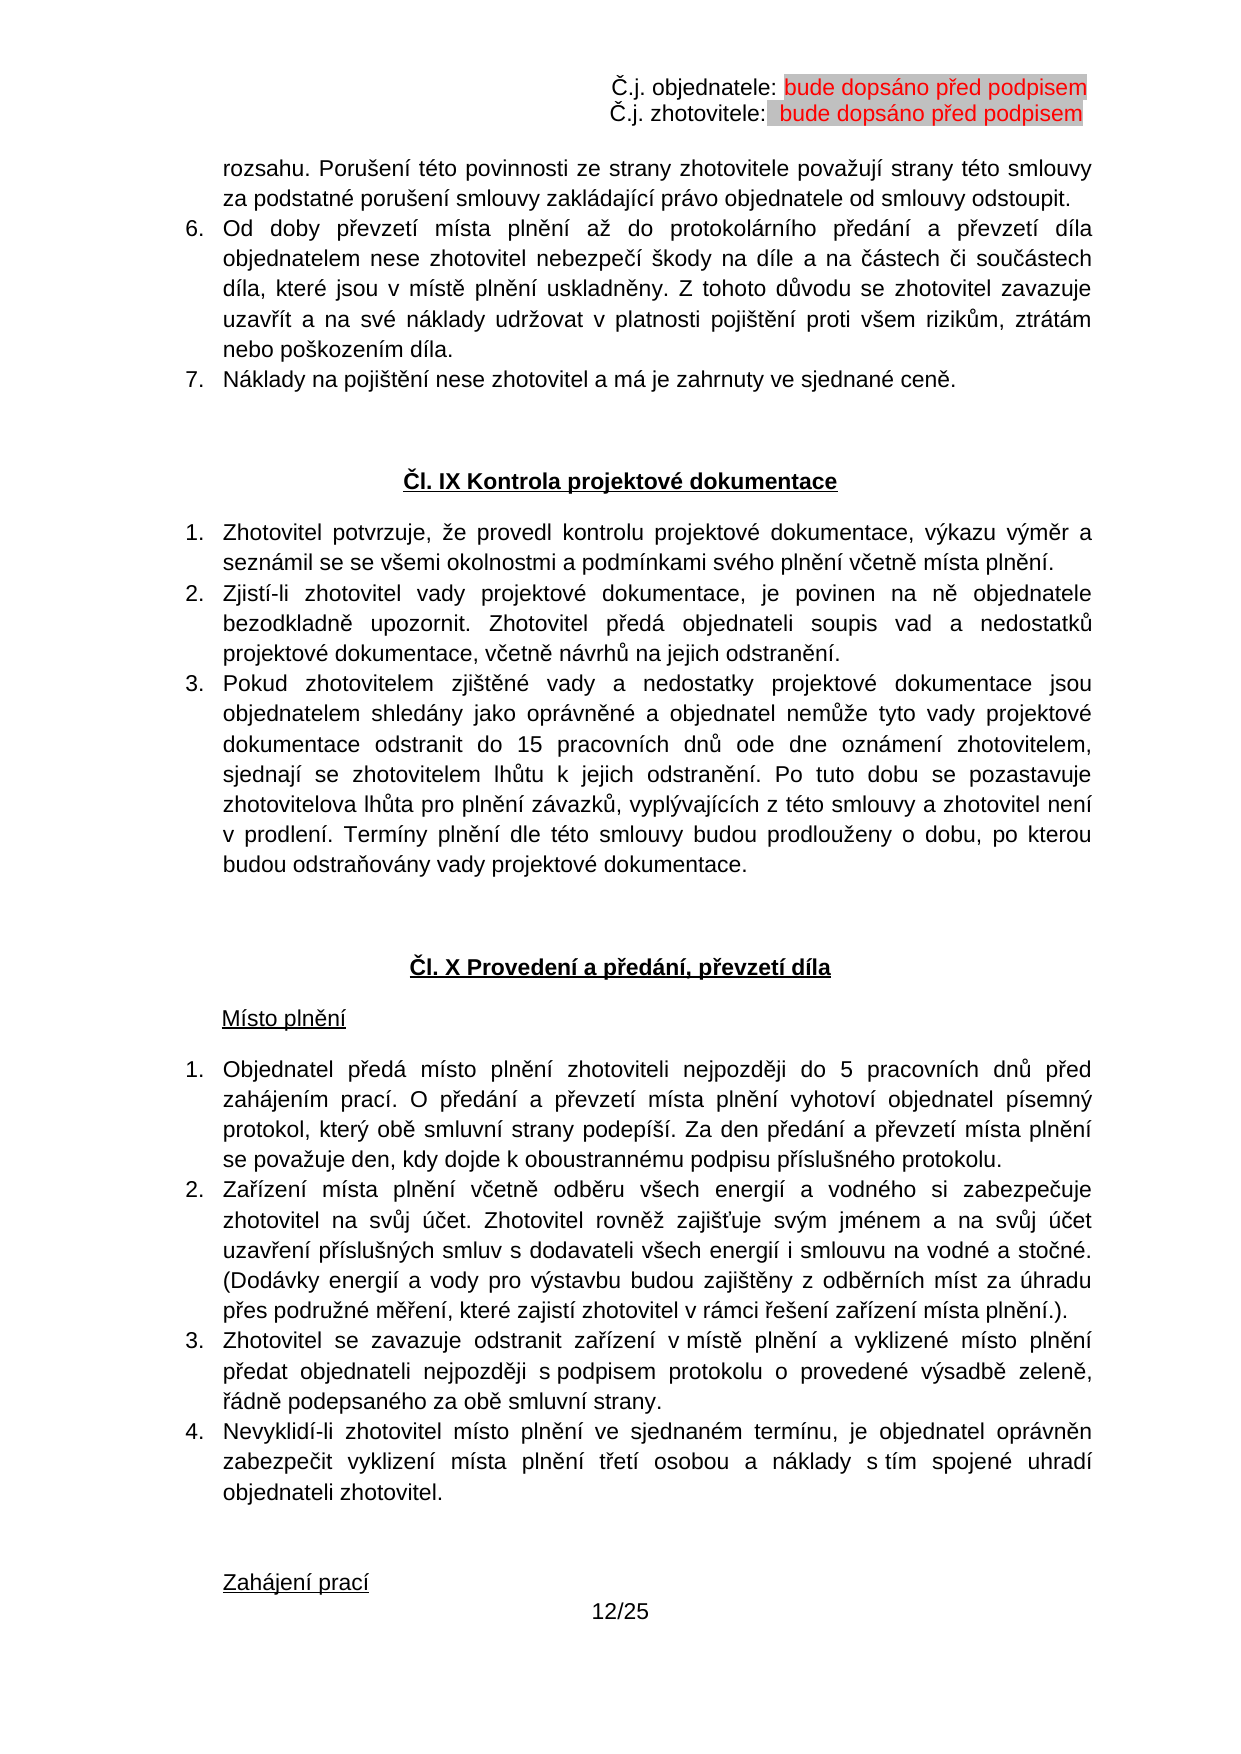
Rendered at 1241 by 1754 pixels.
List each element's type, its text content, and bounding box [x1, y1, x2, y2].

list Pokud zhotovitelem zjištěné vady a nedostatky projektové dokumentace jsou objednatelem shledány jako oprávněné a objednatel nemůže tyto vady projektové dokumentace odstranit do 15 pracovních dnů ode dne oznámení zhotovitelem, sjednají se zhotovitelem lhůtu k jejich odstranění. Po tuto dobu se pozastavuje zhotovitelova lhůta pro plnění závazků, vyplývajících z této smlouvy a zhotovitel není v prodlení. Termíny plnění dle této smlouvy budou prodlouženy o dobu, po kterou budou odstraňovány vady projektové dokumentace. [185, 670, 1093, 878]
list Náklady na pojištění nese zhotovitel a má je zahrnuty ve sjednané ceně. [185, 366, 1093, 392]
text Čl. X Provedení a předání, převzetí díla [148, 953, 1093, 980]
text Místo plnění [148, 1004, 1093, 1031]
list Zjistí-li zhotovitel vady projektové dokumentace, je povinen na ně objednatele bezodkladně upozornit. Zhotovitel předá objednateli soupis vad a nedostatků projektové dokumentace, včetně návrhů na jejich odstranění. [185, 579, 1093, 666]
list Zařízení místa plnění včetně odběru všech energií a vodného si zabezpečuje zhotovitel na svůj účet. Zhotovitel rovněž zajišťuje svým jménem a na svůj účet uzavření příslušných smluv s dodavateli všech energií i smlouvu na vodné a stočné. (Dodávky energií a vody pro výstavbu budou zajištěny z odběrních míst za úhradu přes podružné měření, které zajistí zhotovitel v rámci řešení zařízení místa plnění.). [185, 1176, 1093, 1323]
list Zhotovitel se zavazuje odstranit zařízení v místě plnění a vyklizené místo plnění předat objednateli nejpozději s podpisem protokolu o provedené výsadbě zeleně, řádně podepsaného za obě smluvní strany. [185, 1327, 1093, 1414]
list Nevyklidí-li zhotovitel místo plnění ve sjednaném termínu, je objednatel oprávněn zabezpečit vyklizení místa plnění třetí osobou a náklady s tím spojené uhradí objednateli zhotovitel. [185, 1418, 1093, 1505]
list Od doby převzetí místa plnění až do protokolárního předání a převzetí díla objednatelem nese zhotovitel nebezpečí škody na díle a na částech či součástech díla, které jsou v místě plnění uskladněny. Z tohoto důvodu se zhotovitel zavazuje uzavřít a na své náklady udržovat v platnosti pojištění proti všem rizikům, ztrátám nebo poškozením díla. [185, 215, 1093, 362]
list Objednatel předá místo plnění zhotoviteli nejpozději do 5 pracovních dnů před zahájením prací. O předání a převzetí místa plnění vyhotoví objednatel písemný protokol, který obě smluvní strany podepíší. Za den předání a převzetí místa plnění se považuje den, kdy dojde k oboustrannému podpisu příslušného protokolu. [185, 1056, 1093, 1172]
list Zahájení prací [223, 1569, 1093, 1595]
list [185, 154, 1093, 211]
list Zhotovitel potvrzuje, že provedl kontrolu projektové dokumentace, výkazu výměr a seznámil se se všemi okolnostmi a podmínkami svého plnění včetně místa plnění. [185, 519, 1093, 576]
text Čl. IX Kontrola projektové dokumentace [148, 468, 1093, 494]
